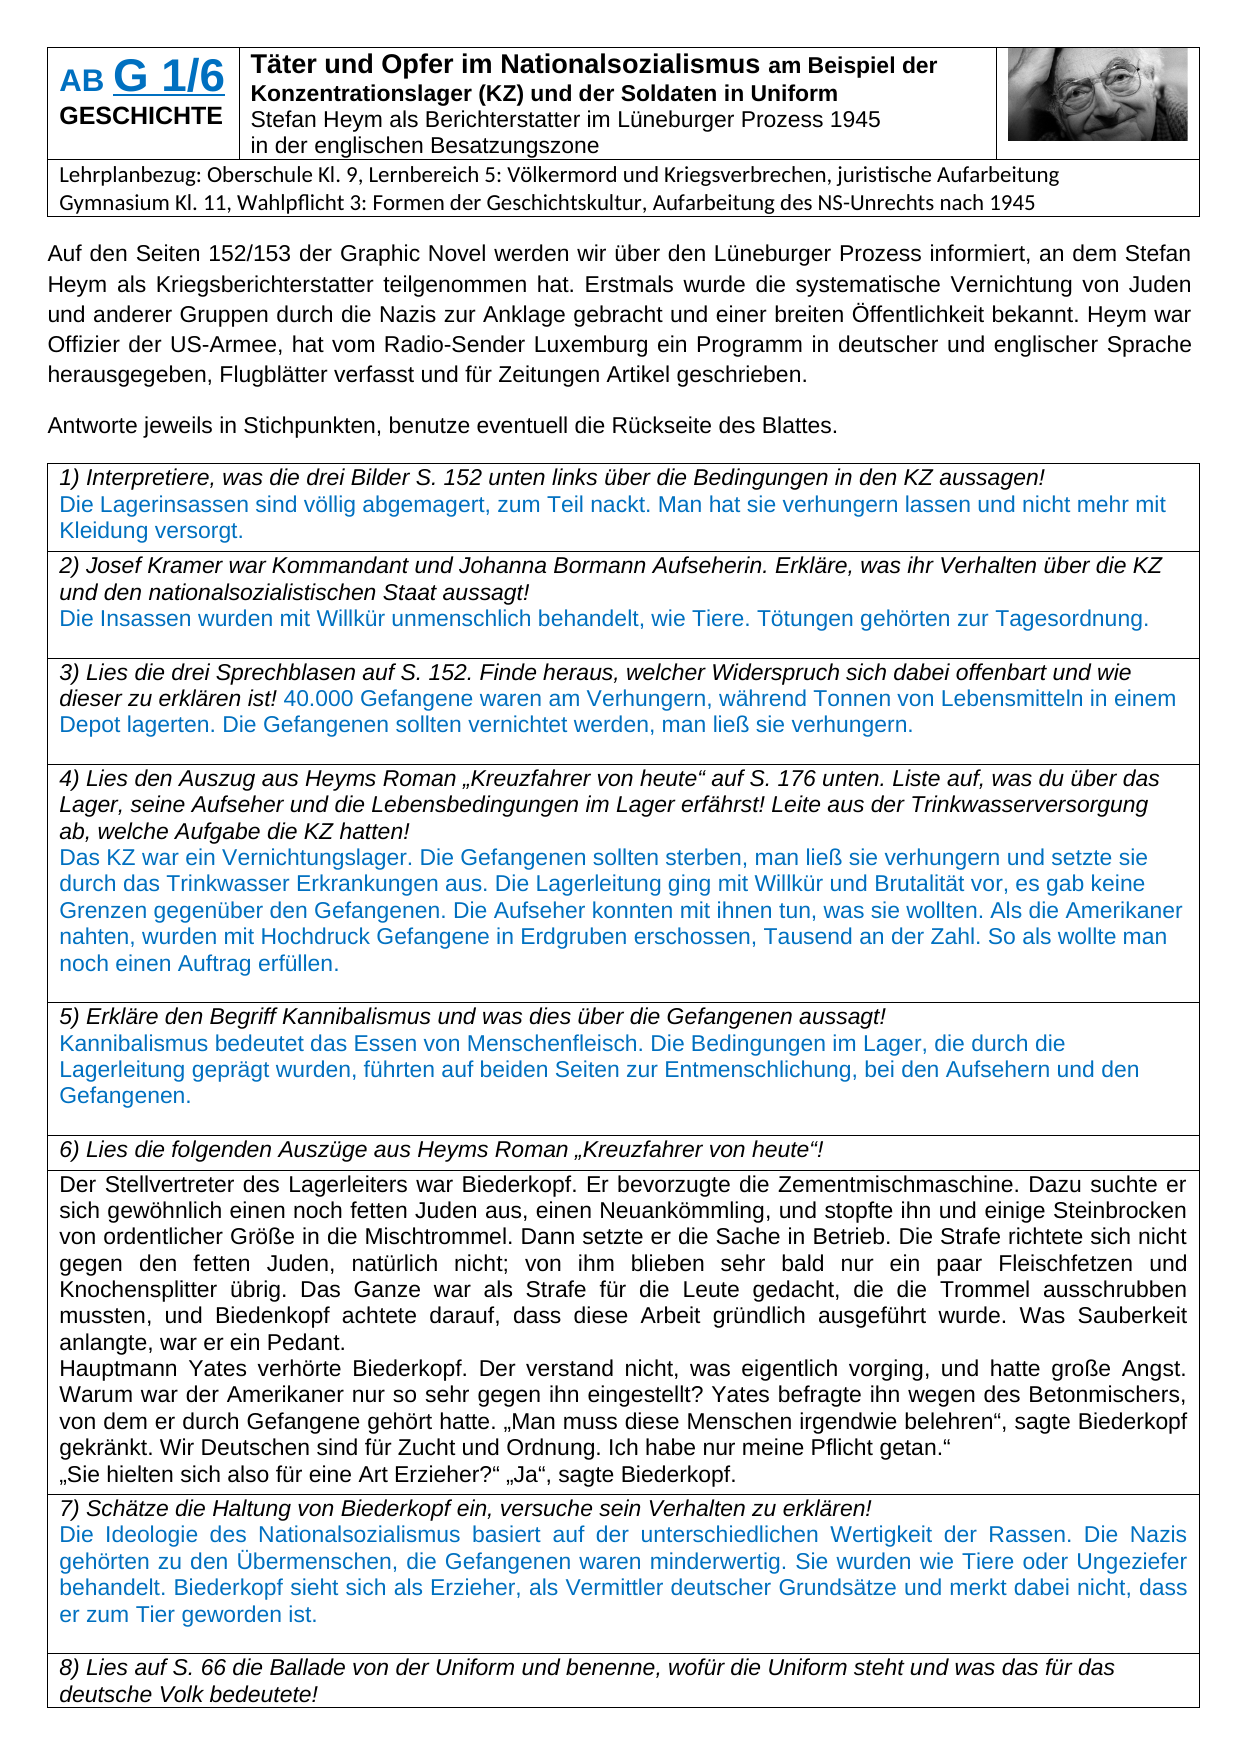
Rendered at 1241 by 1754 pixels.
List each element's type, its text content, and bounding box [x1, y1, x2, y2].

table_header AB G 1/6 GESCHICHTE [48, 48, 239, 159]
table_cell Der Stellvertreter des Lagerleiters war Biederkopf. Er bevorzugte die Zementmischmaschine. Dazu suchte er sich gewöhnlich einen noch fetten Juden aus, einen Neuankömmling, und stopfte ihn und einige Steinbrocken von ordentlicher Größe in die Mischtrommel. Dann setzte er die Sache in Betrieb. Die Strafe richtete sich nicht gegen den fetten Juden, natürlich nicht; von ihm blieben sehr bald nur ein paar Fleischfetzen und Knochensplitter übrig. Das Ganze war als Strafe für die Leute gedacht, die die Trommel ausschrubben mussten, und Biedenkopf achtete darauf, dass diese Arbeit gründlich ausgeführt wurde. Was Sauberkeit anlangte, war er ein Pedant. Hauptmann Yates verhörte Biederkopf. Der verstand nicht, was eigentlich vorging, und hatte große Angst. Warum war der Amerikaner nur so sehr gegen ihn eingestellt? Yates befragte ihn wegen des Betonmischers, von dem er durch Gefangene gehört hatte. „Man muss diese Menschen irgendwie belehren“, sagte Biederkopf gekränkt. Wir Deutschen sind für Zucht und Ordnung. Ich habe nur meine Pflicht getan.“ „Sie hielten sich also für eine Art Erzieher?“ „Ja“, sagte Biederkopf. [48, 1171, 1199, 1494]
table_cell 5) Erkläre den Begriff Kannibalismus und was dies über die Gefangenen aussagt! Kannibalismus bedeutet das Essen von Menschenfleisch. Die Bedingungen im Lager, die durch die Lagerleitung geprägt wurden, führten auf beiden Seiten zur Entmenschlichung, bei den Aufsehern und den Gefangenen. [48, 1003, 1199, 1135]
text Auf den Seiten 152/153 der Graphic Novel werden wir über den Lüneburger Prozess informiert, an dem Stefan Heym als Kriegsberichterstatter teilgenommen hat. Erstmals wurde die systematische Vernichtung von Juden und anderer Gruppen durch die Nazis zur Anklage gebracht und einer breiten Öffentlichkeit bekannt. Heym war Offizier der US-Armee, hat vom Radio-Sender Luxemburg ein Programm in deutscher und englischer Sprache herausgegeben, Flugblätter verfasst und für Zeitungen Artikel geschrieben. [47, 240, 1193, 388]
table_cell Lehrplanbezug: Oberschule Kl. 9, Lernbereich 5: Völkermord und Kriegsverbrechen, juristische Aufarbeitung Gymnasium Kl. 11, Wahlpflicht 3: Formen der Geschichtskultur, Aufarbeitung des NS-Unrechts nach 1945 [48, 160, 1199, 216]
table_cell 6) Lies die folgenden Auszüge aus Heyms Roman „Kreuzfahrer von heute“! [48, 1136, 1199, 1169]
picture [1008, 48, 1188, 141]
text Antworte jeweils in Stichpunkten, benutze eventuell die Rückseite des Blattes. [47, 412, 1193, 439]
table_cell 7) Schätze die Haltung von Biederkopf ein, versuche sein Verhalten zu erklären! Die Ideologie des Nationalsozialismus basiert auf der unterschiedlichen Wertigkeit der Rassen. Die Nazis gehörten zu den Übermenschen, die Gefangenen waren minderwertig. Sie wurden wie Tiere oder Ungeziefer behandelt. Biederkopf sieht sich als Erzieher, als Vermittler deutscher Grundsätze und merkt dabei nicht, dass er zum Tier geworden ist. [48, 1495, 1199, 1653]
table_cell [48, 1654, 1199, 1707]
table_cell 2) Josef Kramer war Kommandant und Johanna Bormann Aufseherin. Erkläre, was ihr Verhalten über die KZ und den nationalsozialistischen Staat aussagt! Die Insassen wurden mit Willkür unmenschlich behandelt, wie Tiere. Tötungen gehörten zur Tagesordnung. [48, 552, 1199, 657]
table_header [997, 48, 1199, 159]
table_cell 4) Lies den Auszug aus Heyms Roman „Kreuzfahrer von heute“ auf S. 176 unten. Liste auf, was du über das Lager, seine Aufseher und die Lebensbedingungen im Lager erfährst! Leite aus der Trinkwasserversorgung ab, welche Aufgabe die KZ hatten! Das KZ war ein Vernichtungslager. Die Gefangenen sollten sterben, man ließ sie verhungern und setzte sie durch das Trinkwasser Erkrankungen aus. Die Lagerleitung ging mit Willkür und Brutalität vor, es gab keine Grenzen gegenüber den Gefangenen. Die Aufseher konnten mit ihnen tun, was sie wollten. Als die Amerikaner nahten, wurden mit Hochdruck Gefangene in Erdgruben erschossen, Tausend an der Zahl. So als wollte man noch einen Auftrag erfüllen. [48, 765, 1199, 1002]
table_cell 3) Lies die drei Sprechblasen auf S. 152. Finde heraus, welcher Widerspruch sich dabei offenbart und wie dieser zu erklären ist! 40.000 Gefangene waren am Verhungern, während Tonnen von Lebensmitteln in einem Depot lagerten. Die Gefangenen sollten vernichtet werden, man ließ sie verhungern. [48, 659, 1199, 764]
table_header Täter und Opfer im Nationalsozialismus am Beispiel der Konzentrationslager (KZ) und der Soldaten in Uniform Stefan Heym als Berichterstatter im Lüneburger Prozess 1945 in der englischen Besatzungszone [240, 48, 996, 159]
table_header 1) Interpretiere, was die drei Bilder S. 152 unten links über die Bedingungen in den KZ aussagen! Die Lagerinsassen sind völlig abgemagert, zum Teil nackt. Man hat sie verhungern lassen und nicht mehr mit Kleidung versorgt. [48, 464, 1199, 551]
